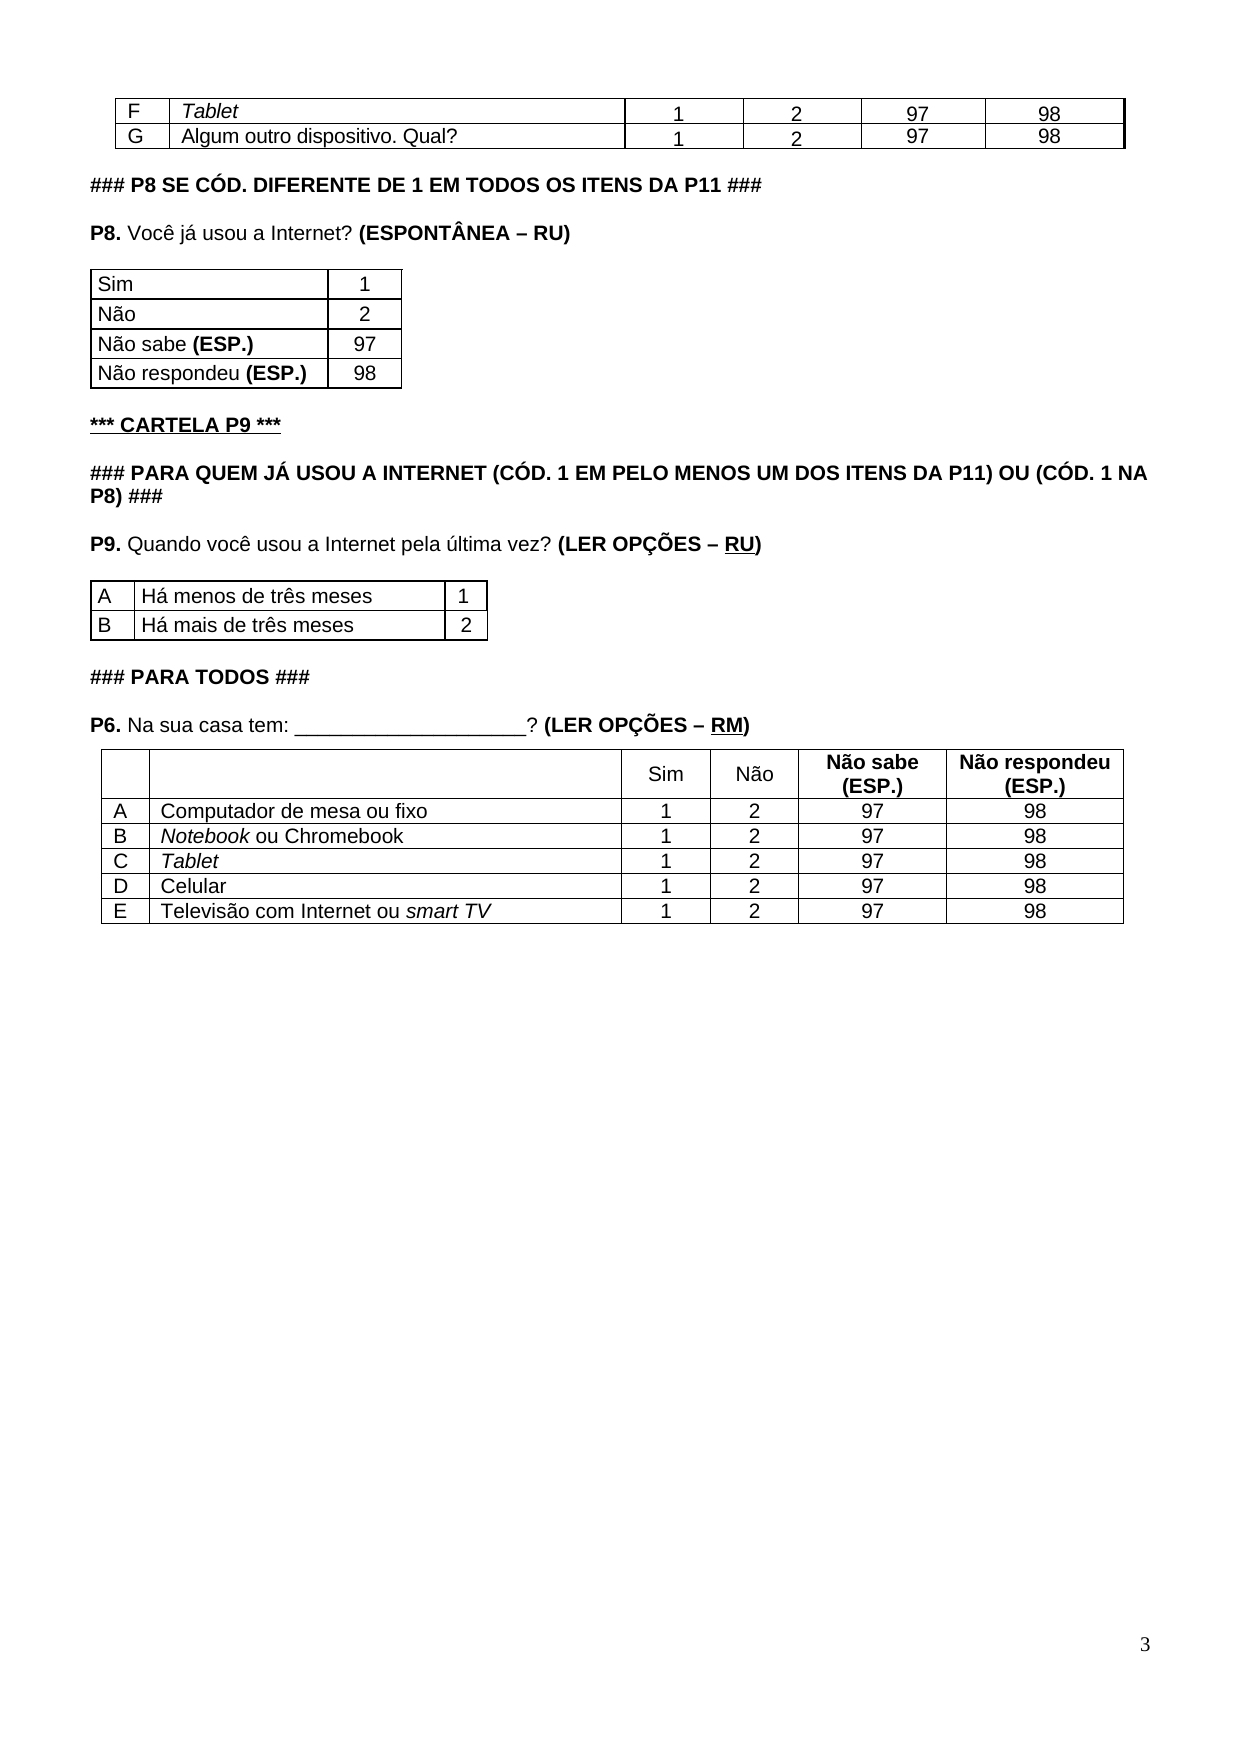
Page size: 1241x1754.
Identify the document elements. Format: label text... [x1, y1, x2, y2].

table_cell A [102, 799, 149, 823]
table_cell Há mais de três meses [135, 611, 444, 639]
table_cell Computador de mesa ou fixo [150, 799, 621, 823]
table_cell 97 [862, 99, 985, 123]
table_cell 1 [626, 124, 743, 148]
table_cell 2 [329, 300, 401, 328]
text P8. Você já usou a Internet? (ESPONTÂNEA – RU) [90, 221, 1150, 245]
text ### PARA TODOS ### [90, 665, 1150, 689]
table_cell 97 [862, 124, 985, 148]
table_header A [92, 582, 134, 610]
table_cell Tablet [150, 849, 621, 873]
text P6. Na sua casa tem: ____________________? (LER OPÇÕES – RM) [90, 713, 1150, 737]
table_cell 2 [744, 124, 861, 148]
table_cell B [102, 824, 149, 848]
table_cell Celular [150, 874, 621, 898]
table_cell 97 [799, 874, 946, 898]
table_cell 97 [329, 330, 401, 357]
table_header Não respondeu (ESP.) [947, 750, 1123, 798]
table_cell E [102, 899, 149, 923]
table_header [102, 750, 149, 798]
table_cell 1 [626, 99, 743, 123]
table_cell 2 [711, 849, 798, 873]
table_cell Notebook ou Chromebook [150, 824, 621, 848]
table_cell F [116, 99, 169, 123]
table_cell 98 [947, 849, 1123, 873]
text ### P8 SE CÓD. DIFERENTE DE 1 EM TODOS OS ITENS DA P11 ### [90, 173, 1150, 197]
table_cell 1 [622, 899, 710, 923]
table_cell 97 [799, 824, 946, 848]
table_header Não sabe (ESP.) [799, 750, 946, 798]
text ### PARA QUEM JÁ USOU A INTERNET (CÓD. 1 EM PELO MENOS UM DOS ITENS DA P11) OU (CÓD. 1 NA P8) ### [90, 460, 1150, 508]
table_header [150, 750, 621, 798]
table_cell 2 [711, 899, 798, 923]
table_cell 98 [986, 124, 1123, 148]
table_cell G [116, 124, 169, 148]
table_cell 2 [711, 799, 798, 823]
table_cell Tablet [170, 99, 624, 123]
table_header Há menos de três meses [135, 582, 444, 610]
table_cell 98 [947, 824, 1123, 848]
table_cell Algum outro dispositivo. Qual? [170, 124, 624, 148]
table_header Sim [622, 750, 710, 798]
table_cell 97 [799, 849, 946, 873]
table_cell 97 [799, 799, 946, 823]
table_cell 98 [947, 899, 1123, 923]
table_cell D [102, 874, 149, 898]
table_cell 1 [622, 824, 710, 848]
table_cell 98 [329, 359, 401, 387]
table_cell C [102, 849, 149, 873]
text *** CARTELA P9 *** [90, 412, 1150, 436]
table_cell 1 [622, 849, 710, 873]
text P9. Quando você usou a Internet pela última vez? (LER OPÇÕES – RU) [90, 532, 1150, 556]
table_cell Não respondeu (ESP.) [92, 359, 327, 387]
table_cell 1 [622, 799, 710, 823]
table_cell 2 [744, 99, 861, 123]
table_cell 98 [947, 874, 1123, 898]
table_header Não [711, 750, 798, 798]
table_cell 2 [446, 611, 487, 639]
table_cell 97 [799, 899, 946, 923]
table_cell 2 [711, 824, 798, 848]
table_cell B [92, 611, 134, 639]
table_cell 1 [622, 874, 710, 898]
table_cell 98 [986, 99, 1123, 123]
table_header 1 [446, 582, 486, 610]
table_cell Não [92, 300, 327, 328]
table_cell Televisão com Internet ou smart TV [150, 899, 621, 923]
table_cell Não sabe (ESP.) [92, 330, 327, 357]
table_header Sim [92, 270, 327, 298]
table_cell 98 [947, 799, 1123, 823]
table_header 1 [329, 270, 401, 298]
table_cell 2 [711, 874, 798, 898]
